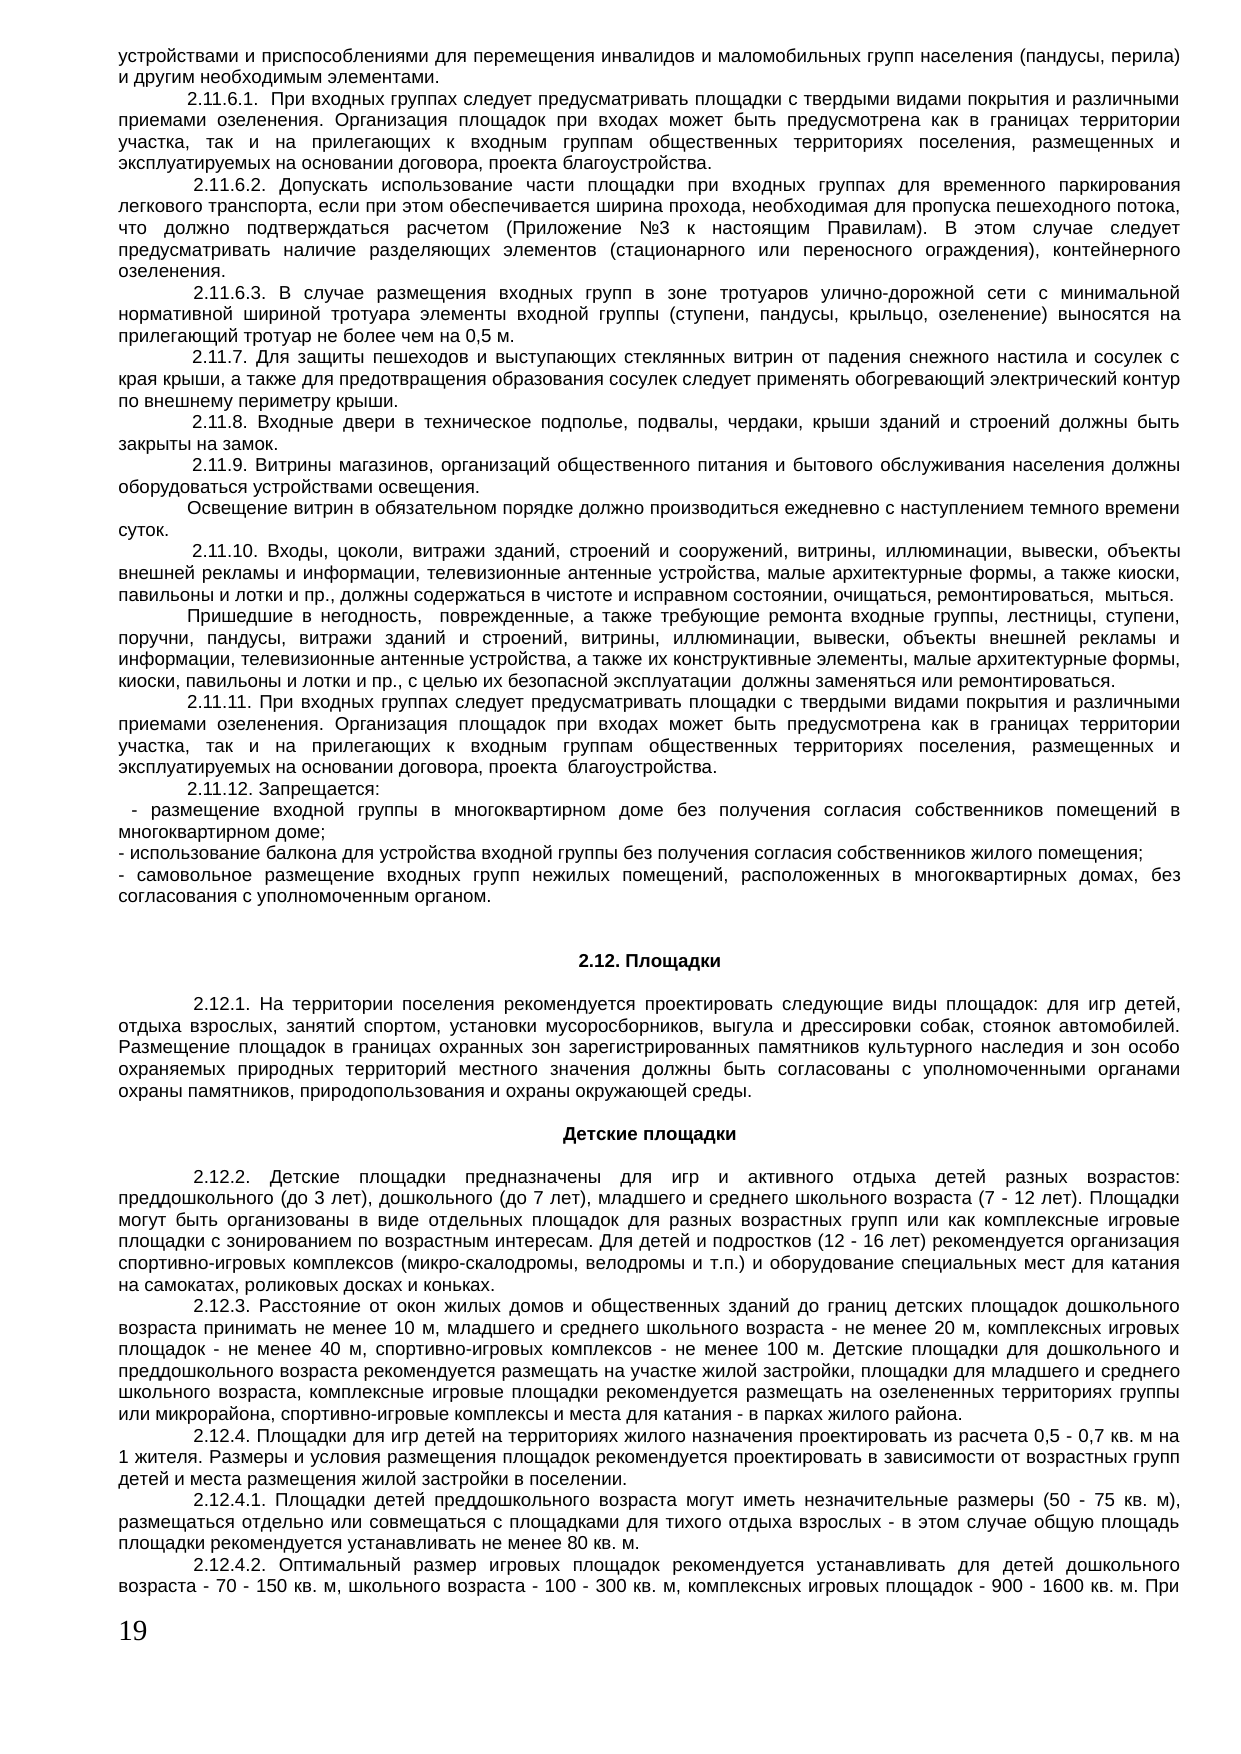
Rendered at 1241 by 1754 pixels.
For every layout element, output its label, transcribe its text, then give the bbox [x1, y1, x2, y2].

text 2.11.11. При входных группах следует предусматривать площадки с твердыми видами покрытия и различными приемами озеленения. Организация площадок при входах может быть предусмотрена как в границах территории участка, так и на прилегающих к входным группам общественных территориях поселения, размещенных и эксплуатируемых на основании договора, проекта благоустройства. [118, 691, 1181, 777]
text 2.12.3. Расстояние от окон жилых домов и общественных зданий до границ детских площадок дошкольного возраста принимать не менее 10 м, младшего и среднего школьного возраста - не менее 20 м, комплексных игровых площадок - не менее 40 м, спортивно-игровых комплексов - не менее 100 м. Детские площадки для дошкольного и преддошкольного возраста рекомендуется размещать на участке жилой застройки, площадки для младшего и среднего школьного возраста, комплексные игровые площадки рекомендуется размещать на озелененных территориях группы или микрорайона, спортивно-игровые комплексы и места для катания - в парках жилого района. [118, 1295, 1181, 1424]
text 2.12. Площадки [118, 950, 1181, 972]
text 2.11.6.2. Допускать использование части площадки при входных группах для временного паркирования легкового транспорта, если при этом обеспечивается ширина прохода, необходимая для пропуска пешеходного потока, что должно подтверждаться расчетом (Приложение №3 к настоящим Правилам). В этом случае следует предусматривать наличие разделяющих элементов (стационарного или переносного ограждения), контейнерного озеленения. [118, 174, 1181, 282]
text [118, 44, 1181, 87]
text 2.12.1. На территории поселения рекомендуется проектировать следующие виды площадок: для игр детей, отдыха взрослых, занятий спортом, установки мусоросборников, выгула и дрессировки собак, стоянок автомобилей. Размещение площадок в границах охранных зон зарегистрированных памятников культурного наследия и зон особо охраняемых природных территорий местного значения должны быть согласованы с уполномоченными органами охраны памятников, природопользования и охраны окружающей среды. [118, 993, 1181, 1101]
text - использование балкона для устройства входной группы без получения согласия собственников жилого помещения; [118, 842, 1181, 864]
text 2.11.12. Запрещается: [118, 777, 1181, 799]
text - самовольное размещение входных групп нежилых помещений, расположенных в многоквартирных домах, без согласования с уполномоченным органом. [118, 864, 1181, 907]
text 2.11.10. Входы, цоколи, витражи зданий, строений и сооружений, витрины, иллюминации, вывески, объекты внешней рекламы и информации, телевизионные антенные устройства, малые архитектурные формы, а также киоски, павильоны и лотки и пр., должны содержаться в чистоте и исправном состоянии, очищаться, ремонтироваться, мыться. [118, 540, 1181, 605]
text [118, 1554, 1181, 1597]
text 2.11.6.3. В случае размещения входных групп в зоне тротуаров улично-дорожной сети с минимальной нормативной шириной тротуара элементы входной группы (ступени, пандусы, крыльцо, озеленение) выносятся на прилегающий тротуар не более чем на 0,5 м. [118, 282, 1181, 346]
text 2.11.7. Для защиты пешеходов и выступающих стеклянных витрин от падения снежного настила и сосулек с края крыши, а также для предотвращения образования сосулек следует применять обогревающий электрический контур по внешнему периметру крыши. [118, 346, 1181, 411]
text 2.11.9. Витрины магазинов, организаций общественного питания и бытового обслуживания населения должны оборудоваться устройствами освещения. [118, 454, 1181, 497]
text 2.12.4. Площадки для игр детей на территориях жилого назначения проектировать из расчета 0,5 - 0,7 кв. м на 1 жителя. Размеры и условия размещения площадок рекомендуется проектировать в зависимости от возрастных групп детей и места размещения жилой застройки в поселении. [118, 1424, 1181, 1489]
text 2.12.2. Детские площадки предназначены для игр и активного отдыха детей разных возрастов: преддошкольного (до 3 лет), дошкольного (до 7 лет), младшего и среднего школьного возраста (7 - 12 лет). Площадки могут быть организованы в виде отдельных площадок для разных возрастных групп или как комплексные игровые площадки с зонированием по возрастным интересам. Для детей и подростков (12 - 16 лет) рекомендуется организация спортивно-игровых комплексов (микро-скалодромы, велодромы и т.п.) и оборудование специальных мест для катания на самокатах, роликовых досках и коньках. [118, 1166, 1181, 1295]
text - размещение входной группы в многоквартирном доме без получения согласия собственников помещений в многоквартирном доме; [118, 799, 1181, 842]
text Освещение витрин в обязательном порядке должно производиться ежедневно с наступлением темного времени суток. [118, 497, 1181, 540]
text 2.11.6.1. При входных группах следует предусматривать площадки с твердыми видами покрытия и различными приемами озеленения. Организация площадок при входах может быть предусмотрена как в границах территории участка, так и на прилегающих к входным группам общественных территориях поселения, размещенных и эксплуатируемых на основании договора, проекта благоустройства. [118, 87, 1181, 174]
text 2.12.4.1. Площадки детей преддошкольного возраста могут иметь незначительные размеры (50 - 75 кв. м), размещаться отдельно или совмещаться с площадками для тихого отдыха взрослых - в этом случае общую площадь площадки рекомендуется устанавливать не менее 80 кв. м. [118, 1489, 1181, 1554]
text Детские площадки [118, 1122, 1181, 1144]
text Пришедшие в негодность, поврежденные, а также требующие ремонта входные группы, лестницы, ступени, поручни, пандусы, витражи зданий и строений, витрины, иллюминации, вывески, объекты внешней рекламы и информации, телевизионные антенные устройства, а также их конструктивные элементы, малые архитектурные формы, киоски, павильоны и лотки и пр., с целью их безопасной эксплуатации должны заменяться или ремонтироваться. [118, 605, 1181, 691]
text 2.11.8. Входные двери в техническое подполье, подвалы, чердаки, крыши зданий и строений должны быть закрыты на замок. [118, 411, 1181, 454]
